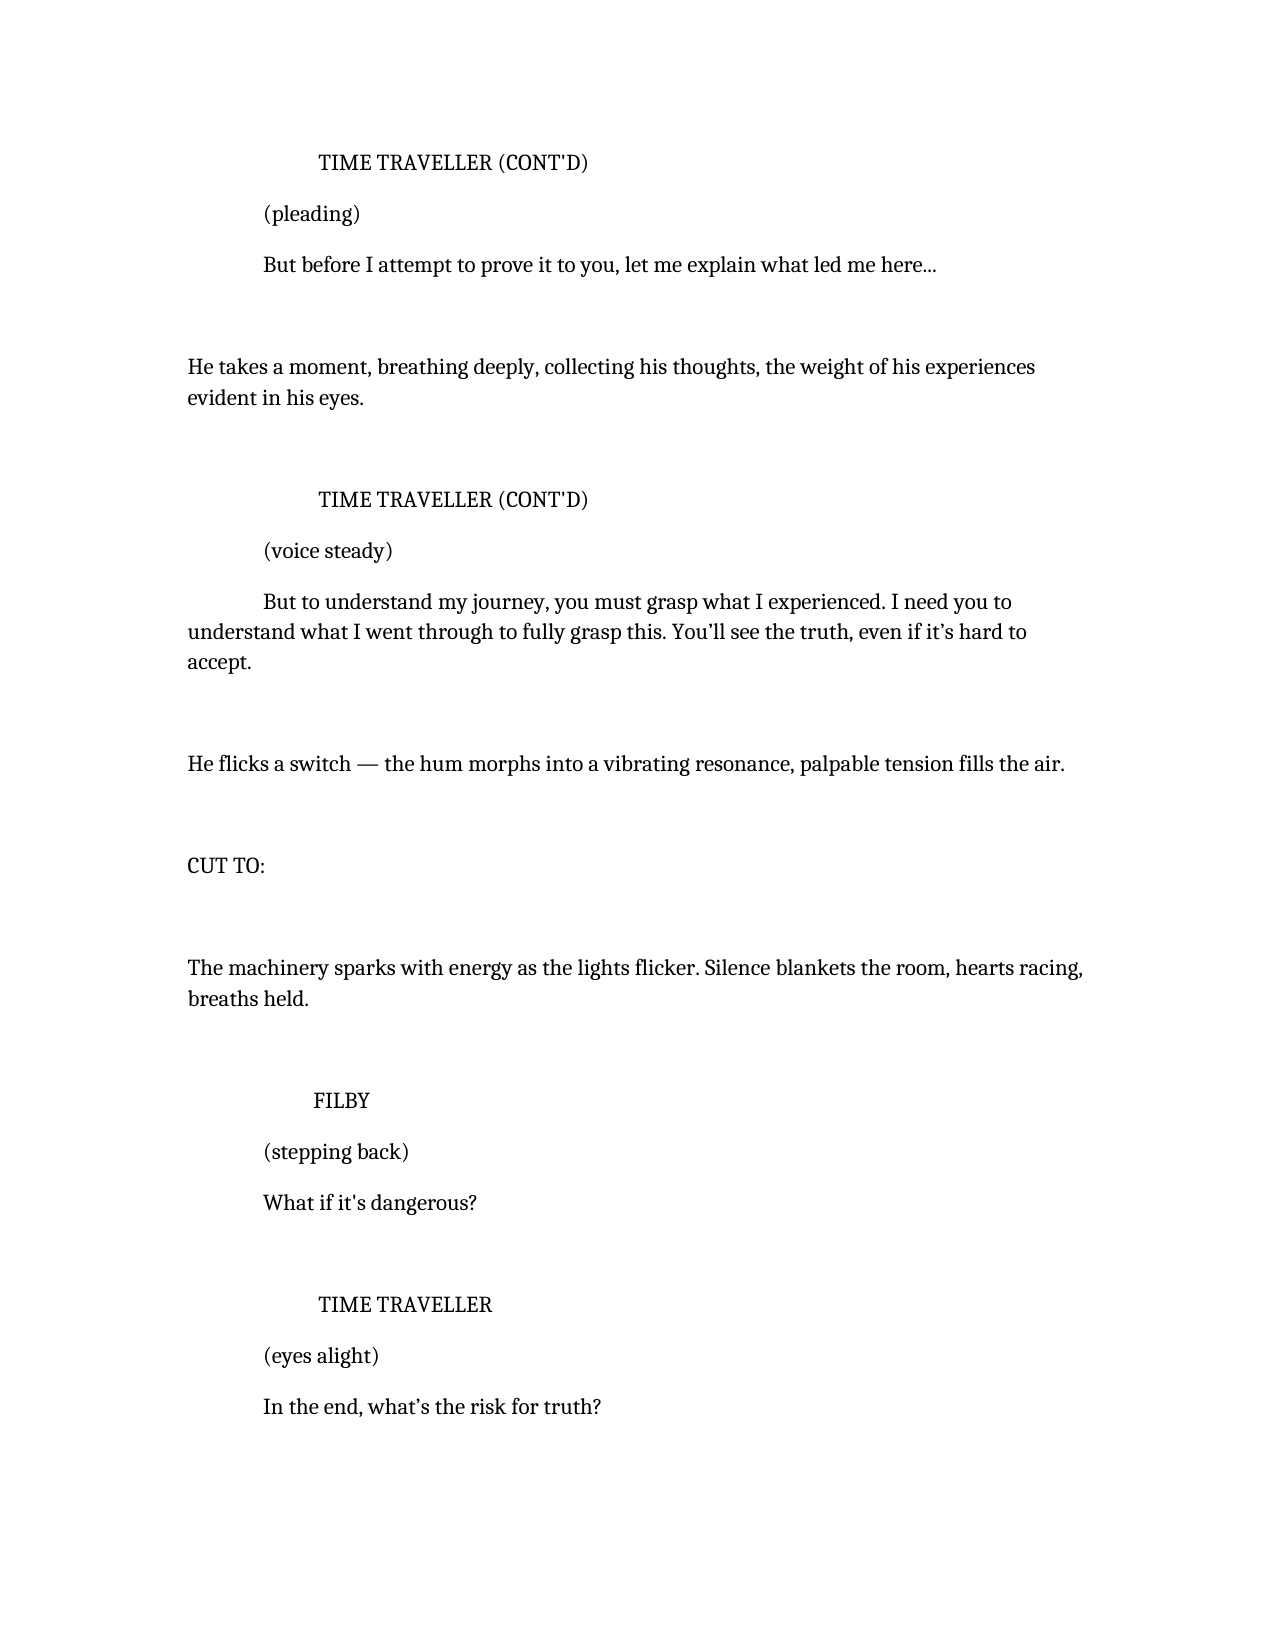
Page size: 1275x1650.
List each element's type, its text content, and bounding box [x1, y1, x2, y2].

text TIME TRAVELLER [187, 1292, 1087, 1318]
text He flicks a switch — the hum morphs into a vibrating resonance, palpable tension fills the air. [187, 751, 1087, 777]
text FILBY [187, 1087, 1087, 1114]
text But to understand my journey, you must grasp what I experienced. I need you to understand what I went through to fully grasp this. You’ll see the truth, even if it’s hard to accept. [187, 588, 1087, 675]
text (voice steady) [187, 537, 1087, 564]
text (eyes alight) [187, 1343, 1087, 1369]
text The machinery sparks with energy as the lights flicker. Silence blankets the room, hearts racing, breaths held. [187, 955, 1087, 1012]
text He takes a moment, breathing deeply, collecting his thoughts, the weight of his experiences evident in his eyes. [187, 354, 1087, 411]
text TIME TRAVELLER (CONT'D) [187, 150, 1087, 176]
text TIME TRAVELLER (CONT'D) [187, 486, 1087, 513]
text But before I attempt to prove it to you, let me explain what led me here... [187, 252, 1087, 278]
text What if it's dangerous? [187, 1189, 1087, 1216]
text CUT TO: [187, 853, 1087, 879]
text In the end, what’s the risk for truth? [187, 1394, 1087, 1420]
text (pleading) [187, 201, 1087, 227]
text (stepping back) [187, 1138, 1087, 1165]
